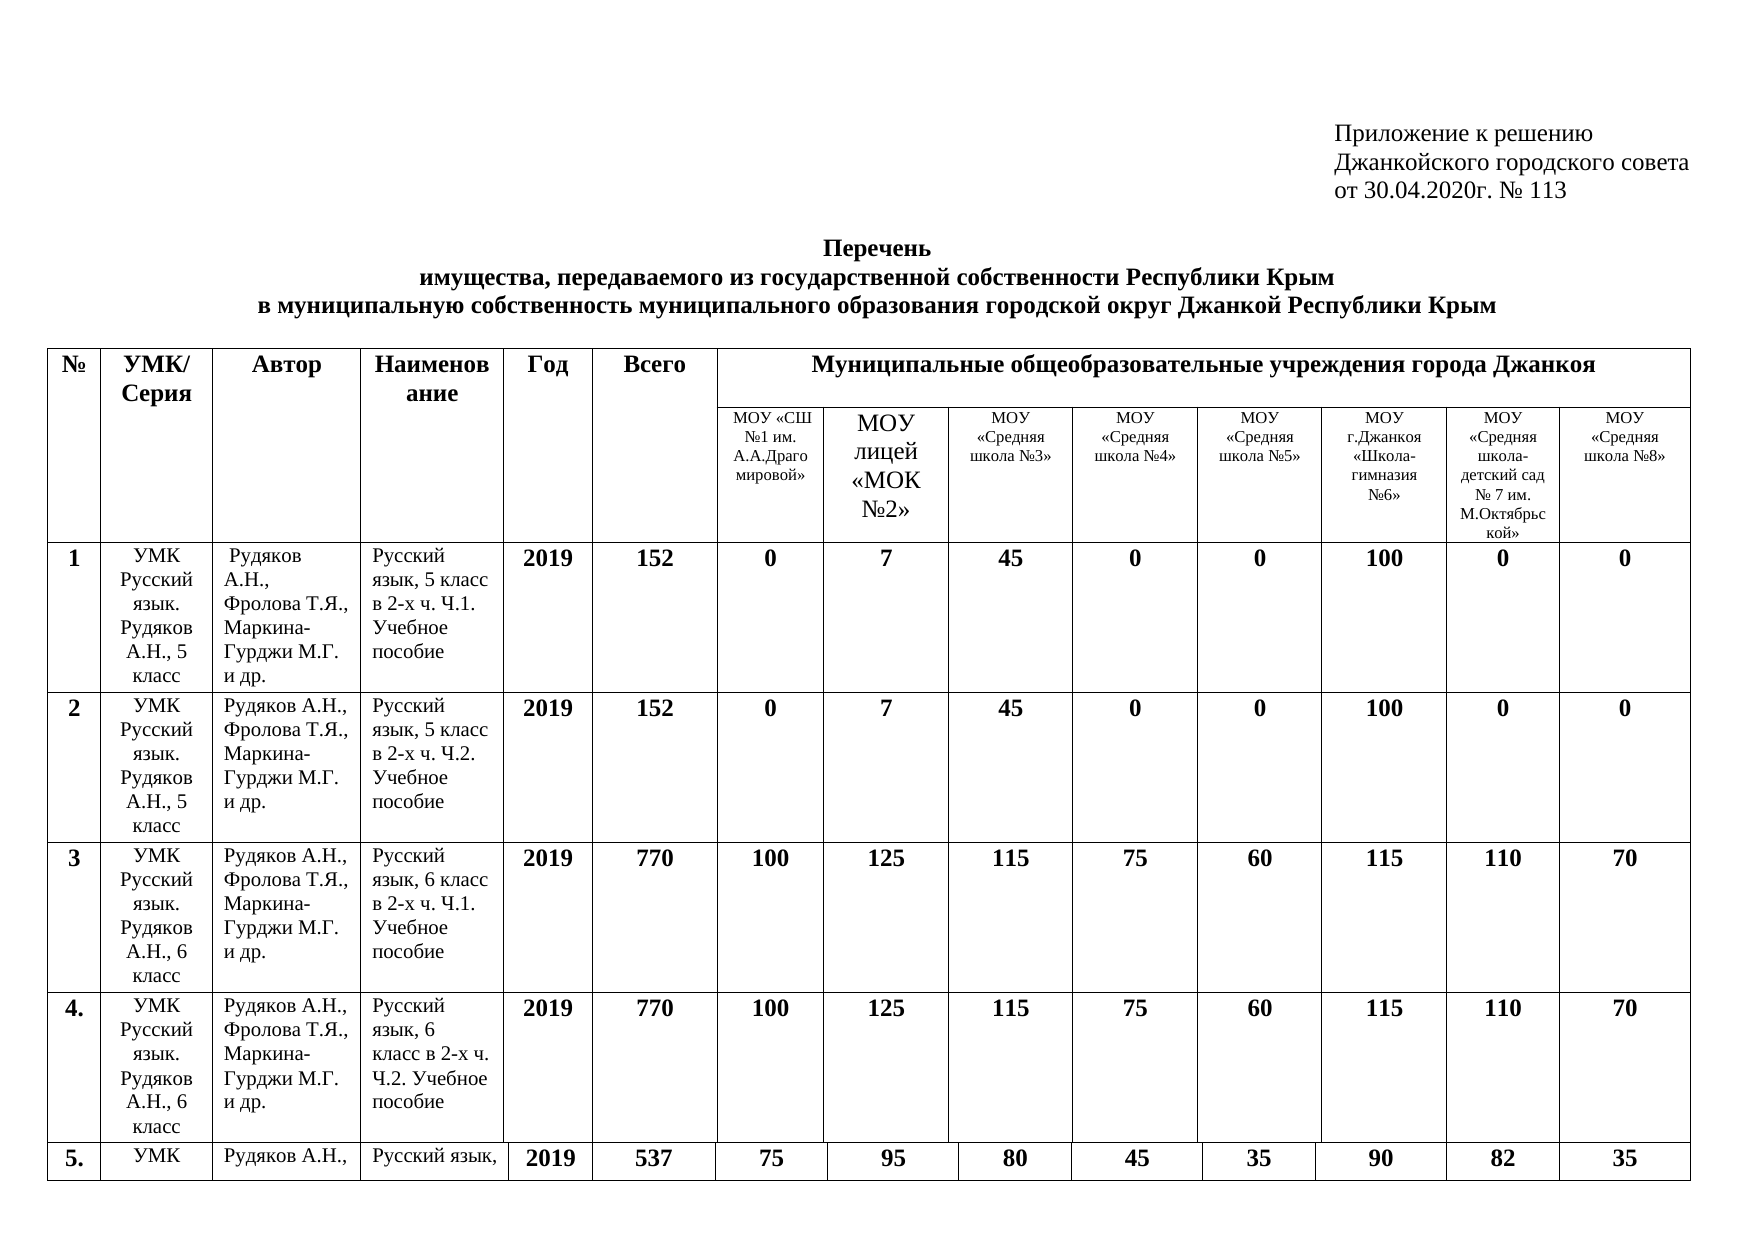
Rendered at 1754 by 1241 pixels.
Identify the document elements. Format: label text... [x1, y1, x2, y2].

table_cell Русский язык, 6 класс в 2-х ч. Ч.1. Учебное пособие [361, 843, 503, 992]
table_cell 0 [718, 543, 823, 692]
table_cell 5. [48, 1143, 100, 1180]
table_cell 0 [718, 693, 823, 842]
table_cell МОУ г.Джанкоя «Школа-гимназия №6» [1322, 408, 1446, 542]
table_cell 0 [1560, 543, 1690, 692]
table_cell 75 [1073, 993, 1197, 1142]
table_cell 0 [1560, 693, 1690, 842]
table_cell Рудяков А.Н., Фролова Т.Я., Маркина-Гурджи М.Г. и др. [213, 693, 360, 842]
table_cell 82 [1447, 1143, 1559, 1180]
table_cell 3 [48, 843, 100, 992]
table_cell 115 [949, 843, 1072, 992]
table_cell 2019 [504, 693, 592, 842]
table_cell 7 [824, 543, 948, 692]
table_cell 70 [1560, 843, 1690, 992]
text в муниципальную собственность муниципального образования городской округ Джанкой Республики Крым [59, 291, 1695, 319]
table_cell УМК Русский язык. Рудяков А.Н., 6 класс [101, 843, 212, 992]
table_cell Русский язык, 5 класс в 2-х ч. Ч.1. Учебное пособие [361, 543, 503, 692]
table_cell УМК Русский язык. Рудяков А.Н., 5 класс [101, 693, 212, 842]
table_cell 115 [1322, 993, 1446, 1142]
table_cell 537 [593, 1143, 715, 1180]
table_cell 100 [1322, 693, 1446, 842]
table_header Наименование [361, 349, 503, 542]
table_cell МОУ «Средняя школа №5» [1198, 408, 1321, 542]
table_cell 0 [1447, 543, 1559, 692]
table_cell Рудяков А.Н., Фролова Т.Я., Маркина-Гурджи М.Г. и др. [213, 843, 360, 992]
table_cell 70 [1560, 993, 1690, 1142]
table_cell 152 [593, 543, 717, 692]
table_cell МОУ «Средняя школа №4» [1073, 408, 1197, 542]
table_cell 2019 [504, 843, 592, 992]
table_cell 80 [959, 1143, 1071, 1180]
table_cell 45 [1072, 1143, 1202, 1180]
table_header Всего [593, 349, 717, 542]
table_cell 0 [1073, 693, 1197, 842]
text Перечень [59, 233, 1695, 262]
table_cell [101, 1143, 212, 1180]
table_cell 125 [824, 993, 948, 1142]
table_cell 0 [1198, 693, 1321, 842]
table_cell 0 [1447, 693, 1559, 842]
table_cell 125 [824, 843, 948, 992]
table_cell 75 [716, 1143, 827, 1180]
table_cell 115 [1322, 843, 1446, 992]
table_cell 110 [1447, 993, 1559, 1142]
table_cell 0 [1073, 543, 1197, 692]
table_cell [213, 1143, 360, 1180]
table_cell 35 [1203, 1143, 1315, 1180]
table_cell 100 [1322, 543, 1446, 692]
text от 30.04.2020г. № 113 [1334, 176, 1695, 204]
table_cell Русский язык, 6 класс в 2-х ч. Ч.2. Учебное пособие [361, 993, 503, 1142]
table_cell 95 [828, 1143, 958, 1180]
table_cell 90 [1316, 1143, 1446, 1180]
table_cell 75 [1073, 843, 1197, 992]
table_cell 2019 [509, 1143, 592, 1180]
table_cell 35 [1560, 1143, 1690, 1180]
table_cell МОУ «Средняя школа №8» [1560, 408, 1690, 542]
table_header № [48, 349, 100, 542]
table_cell УМК Русский язык. Рудяков А.Н., 6 класс [101, 993, 212, 1142]
table_cell МОУ «Средняя школа-детский сад № 7 им. М.Октябрьской» [1447, 408, 1559, 542]
table_cell 152 [593, 693, 717, 842]
table_cell МОУ лицей «МОК №2» [824, 408, 948, 542]
table_cell МОУ «Средняя школа №3» [949, 408, 1072, 542]
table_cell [361, 1143, 508, 1180]
table_cell 100 [718, 843, 823, 992]
table_cell 2019 [504, 993, 592, 1142]
table_cell 2 [48, 693, 100, 842]
table_cell 2019 [504, 543, 592, 692]
table_cell МОУ «СШ №1 им. А.А.Драгомировой» [718, 408, 823, 542]
table_header Год [504, 349, 592, 542]
table_header Муниципальные общеобразовательные учреждения города Джанкоя [718, 349, 1690, 407]
table_cell 0 [1198, 543, 1321, 692]
table_cell 45 [949, 693, 1072, 842]
table_cell 60 [1198, 843, 1321, 992]
table_cell 4. [48, 993, 100, 1142]
table_cell 1 [48, 543, 100, 692]
text имущества, передаваемого из государственной собственности Республики Крым [59, 262, 1695, 291]
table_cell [213, 993, 360, 1142]
table_cell 770 [593, 843, 717, 992]
table_cell 100 [718, 993, 823, 1142]
table_header Автор [213, 349, 360, 542]
table_cell УМК Русский язык. Рудяков А.Н., 5 класс [101, 543, 212, 692]
table_cell 770 [593, 993, 717, 1142]
table_cell 115 [949, 993, 1072, 1142]
table_header УМК/ Серия [101, 349, 212, 542]
table_cell 7 [824, 693, 948, 842]
table_cell Русский язык, 5 класс в 2-х ч. Ч.2. Учебное пособие [361, 693, 503, 842]
text Приложение к решению [1334, 118, 1695, 147]
text Джанкойского городского совета [1334, 147, 1695, 176]
table_cell Рудяков А.Н., Фролова Т.Я., Маркина-Гурджи М.Г. и др. [213, 543, 360, 692]
table_cell 60 [1198, 993, 1321, 1142]
table_cell 110 [1447, 843, 1559, 992]
table_cell 45 [949, 543, 1072, 692]
